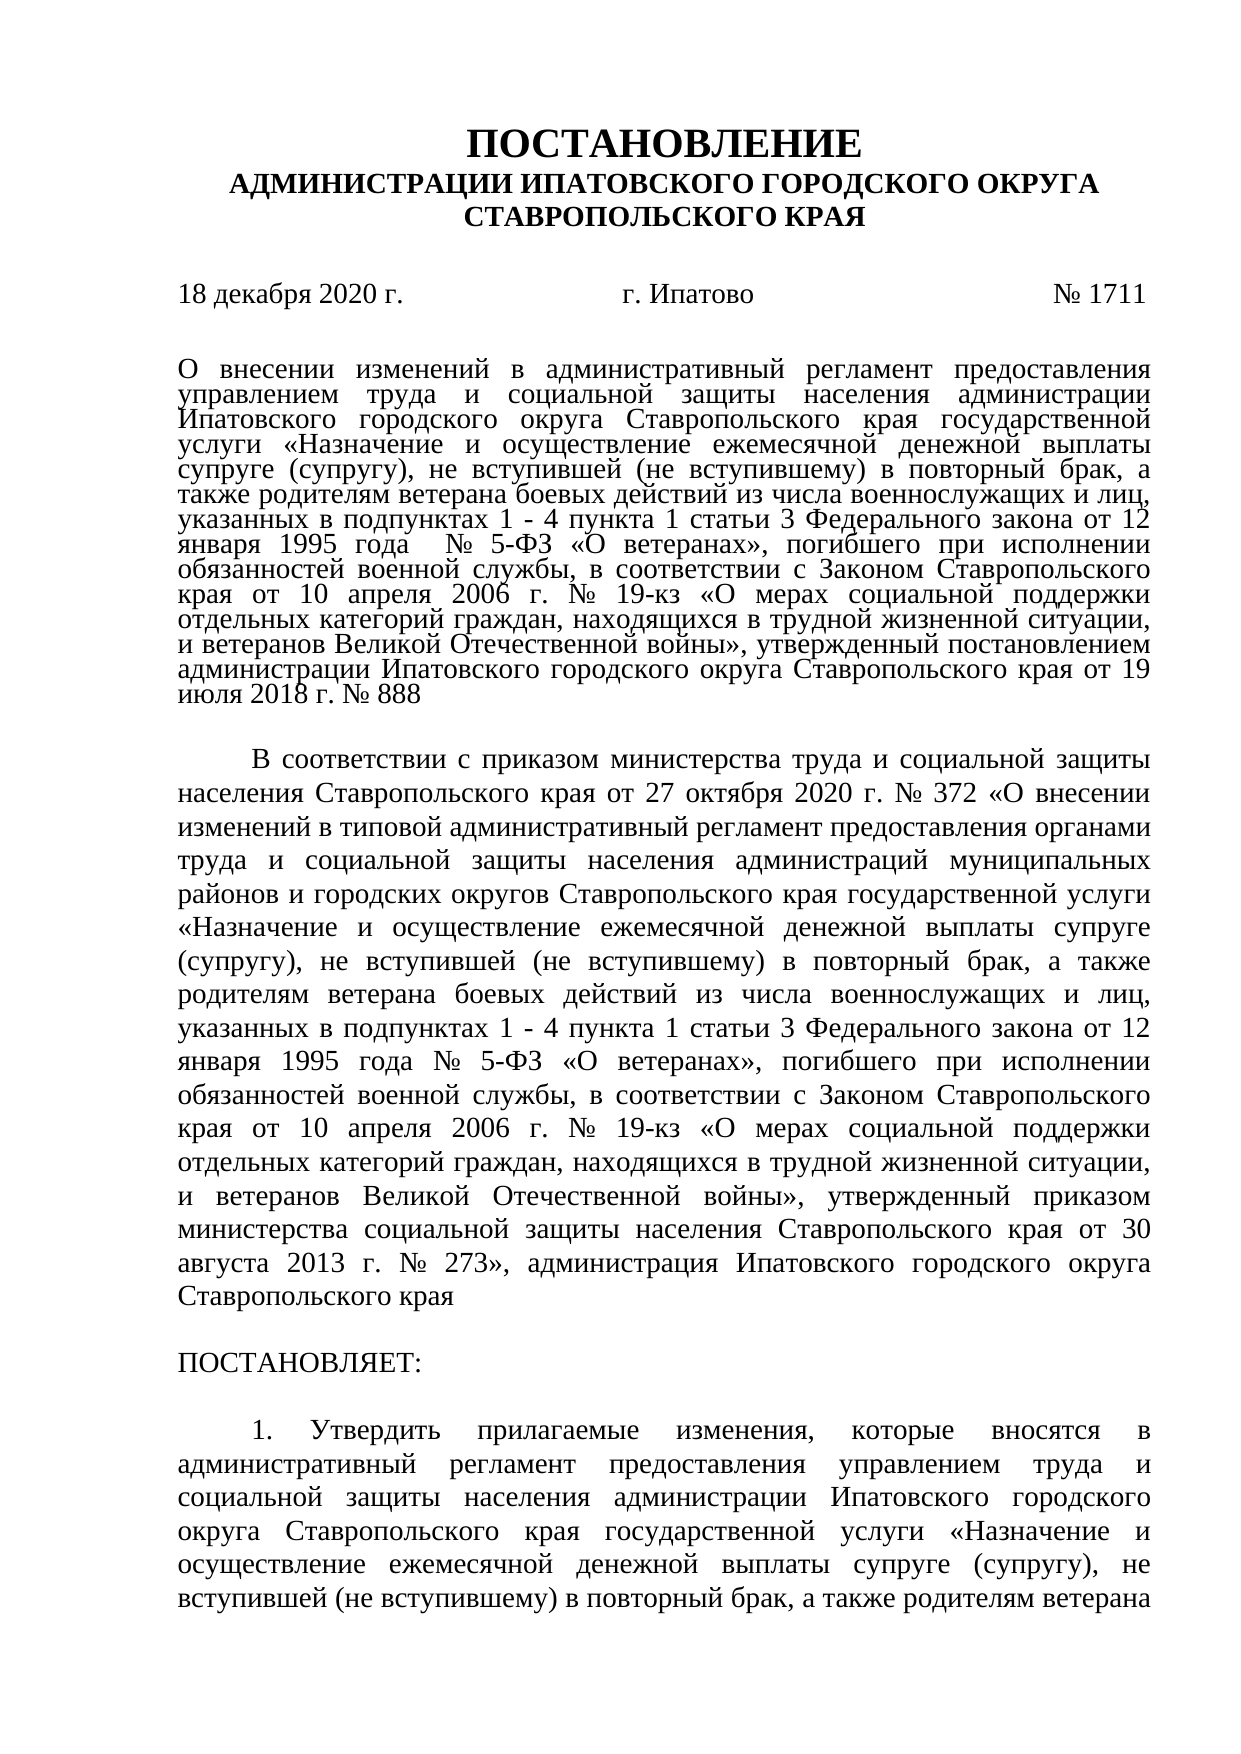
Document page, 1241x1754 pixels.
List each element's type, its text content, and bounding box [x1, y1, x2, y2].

text ПОСТАНОВЛЯЕТ: [177, 1345, 1152, 1379]
text ПОСТАНОВЛЕНИЕ [177, 118, 1152, 166]
text АДМИНИСТРАЦИИ ИПАТОВСКОГО ГОРОДСКОГО ОКРУГА [177, 166, 1152, 199]
text В соответствии с приказом министерства труда и социальной защиты населения Ставропольского края от 27 октября 2020 г. № 372 «О внесении изменений в типовой административный регламент предоставления органами труда и социальной защиты населения администраций муниципальных районов и городских округов Ставропольского края государственной услуги «Назначение и осуществление ежемесячной денежной выплаты супруге (супругу), не вступившей (не вступившему) в повторный брак, а также родителям ветерана боевых действий из числа военнослужащих и лиц, указанных в подпунктах 1 - 4 пункта 1 статьи 3 Федерального закона от 12 января 1995 года № 5-ФЗ «О ветеранах», погибшего при исполнении обязанностей военной службы, в соответствии с Законом Ставропольского края от 10 апреля 2006 г. № 19-кз «О мерах социальной поддержки отдельных категорий граждан, находящихся в трудной жизненной ситуации, и ветеранов Великой Отечественной войны», утвержденный приказом министерства социальной защиты населения Ставропольского края от 30 августа 2013 г. № 273», администрация Ипатовского городского округа Ставропольского края [177, 742, 1152, 1312]
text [177, 1412, 1152, 1614]
text О внесении изменений в административный регламент предоставления управлением труда и социальной защиты населения администрации Ипатовского городского округа Ставропольского края государственной услуги «Назначение и осуществление ежемесячной денежной выплаты супруге (супругу), не вступившей (не вступившему) в повторный брак, а также родителям ветерана боевых действий из числа военнослужащих и лиц, указанных в подпунктах 1 - 4 пункта 1 статьи 3 Федерального закона от 12 января 1995 года № 5-ФЗ «О ветеранах», погибшего при исполнении обязанностей военной службы, в соответствии с Законом Ставропольского края от 10 апреля 2006 г. № 19-кз «О мерах социальной поддержки отдельных категорий граждан, находящихся в трудной жизненной ситуации, и ветеранов Великой Отечественной войны», утвержденный постановлением администрации Ипатовского городского округа Ставропольского края от 19 июля 2018 г. № 888 [177, 358, 1152, 708]
text СТАВРОПОЛЬСКОГО КРАЯ [177, 199, 1152, 233]
text 18 декабря 2020 г. г. Ипатово № 1711 [177, 283, 1152, 308]
